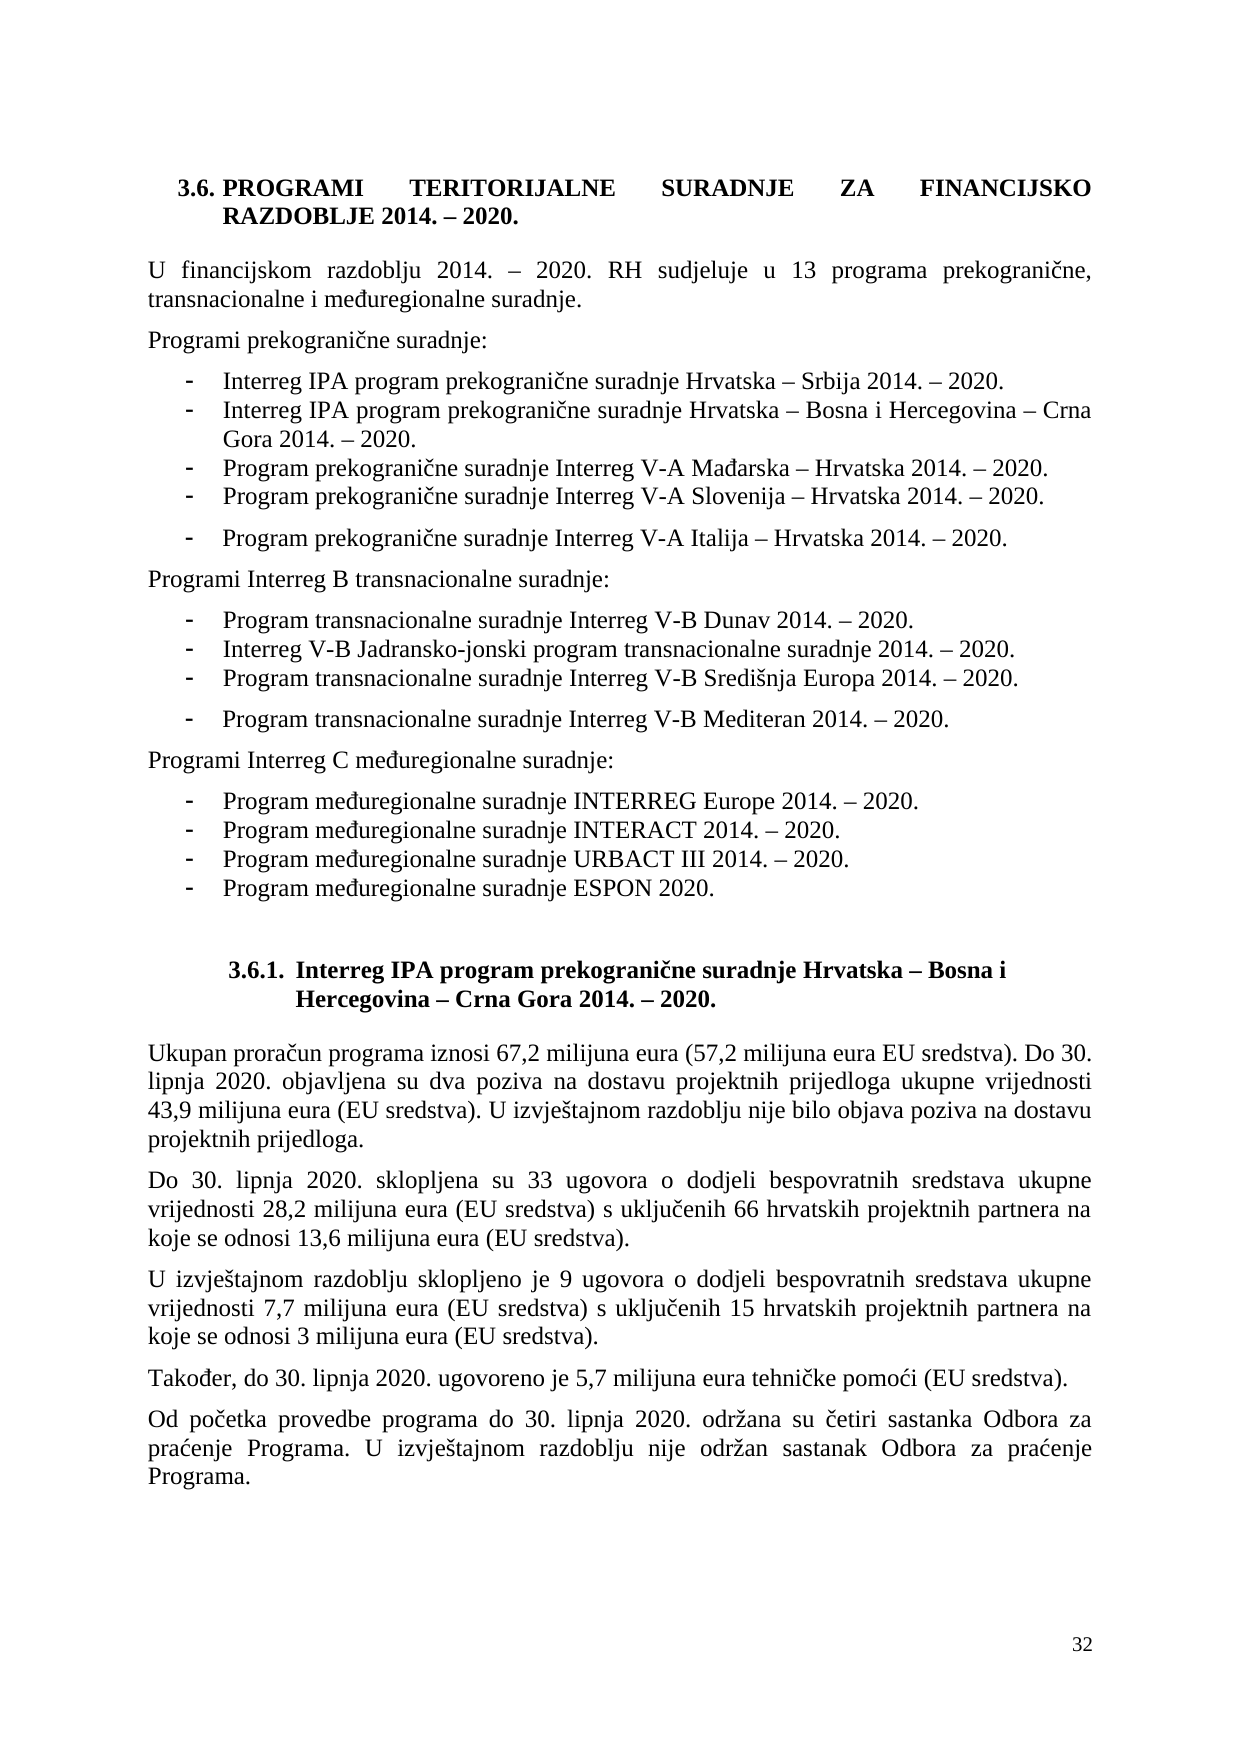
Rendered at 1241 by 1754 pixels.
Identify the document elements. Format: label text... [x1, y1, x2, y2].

list Program prekogranične suradnje Interreg V-A Mađarska – Hrvatska 2014. – 2020. [185, 453, 1093, 481]
text U izvještajnom razdoblju sklopljeno je 9 ugovora o dodjeli bespovratnih sredstava ukupne vrijednosti 7,7 milijuna eura (EU sredstva) s uključenih 15 hrvatskih projektnih partnera na koje se odnosi 3 milijuna eura (EU sredstva). [148, 1264, 1093, 1350]
list Program međuregionalne suradnje URBACT III 2014. – 2020. [185, 844, 1093, 873]
list Interreg IPA program prekogranične suradnje Hrvatska – Srbija 2014. – 2020. [185, 366, 1093, 395]
list Program međuregionalne suradnje INTERREG Europe 2014. – 2020. [185, 786, 1093, 815]
list Interreg IPA program prekogranične suradnje Hrvatska – Bosna i Hercegovina – Crna Gora 2014. – 2020. [185, 395, 1093, 453]
list Interreg IPA program prekogranične suradnje Hrvatska – Bosna i Hercegovina – Crna Gora 2014. – 2020. [228, 955, 1093, 1013]
text Programi prekogranične suradnje: [148, 325, 1093, 354]
list Program međuregionalne suradnje ESPON 2020. [185, 873, 1093, 901]
list Program transnacionalne suradnje Interreg V-B Dunav 2014. – 2020. [185, 605, 1093, 634]
list Program prekogranične suradnje Interreg V-A Slovenija – Hrvatska 2014. – 2020. [185, 481, 1093, 510]
list Program međuregionalne suradnje INTERACT 2014. – 2020. [185, 815, 1093, 844]
list Program transnacionalne suradnje Interreg V-B Mediteran 2014. – 2020. [185, 704, 1093, 733]
text U financijskom razdoblju 2014. – 2020. RH sudjeluje u 13 programa prekogranične, transnacionalne i međuregionalne suradnje. [148, 255, 1093, 313]
subtitle PROGRAMI TERITORIJALNE SURADNJE ZA FINANCIJSKO RAZDOBLJE 2014. – 2020. [177, 173, 1093, 230]
list Program transnacionalne suradnje Interreg V-B Središnja Europa 2014. – 2020. [185, 663, 1093, 691]
text Ukupan proračun programa iznosi 67,2 milijuna eura (57,2 milijuna eura EU sredstva). Do 30. lipnja 2020. objavljena su dva poziva na dostavu projektnih prijedloga ukupne vrijednosti 43,9 milijuna eura (EU sredstva). U izvještajnom razdoblju nije bilo objava poziva na dostavu projektnih prijedloga. [148, 1038, 1093, 1153]
text Programi Interreg B transnacionalne suradnje: [148, 564, 1093, 593]
text Programi Interreg C međuregionalne suradnje: [148, 745, 1093, 774]
list Interreg V-B Jadransko-jonski program transnacionalne suradnje 2014. – 2020. [185, 634, 1093, 663]
text Od početka provedbe programa do 30. lipnja 2020. održana su četiri sastanka Odbora za praćenje Programa. U izvještajnom razdoblju nije održan sastanak Odbora za praćenje Programa. [148, 1404, 1093, 1490]
text Do 30. lipnja 2020. sklopljena su 33 ugovora o dodjeli bespovratnih sredstava ukupne vrijednosti 28,2 milijuna eura (EU sredstva) s uključenih 66 hrvatskih projektnih partnera na koje se odnosi 13,6 milijuna eura (EU sredstva). [148, 1165, 1093, 1251]
list Program prekogranične suradnje Interreg V-A Italija – Hrvatska 2014. – 2020. [185, 523, 1093, 551]
text Također, do 30. lipnja 2020. ugovoreno je 5,7 milijuna eura tehničke pomoći (EU sredstva). [148, 1363, 1093, 1391]
